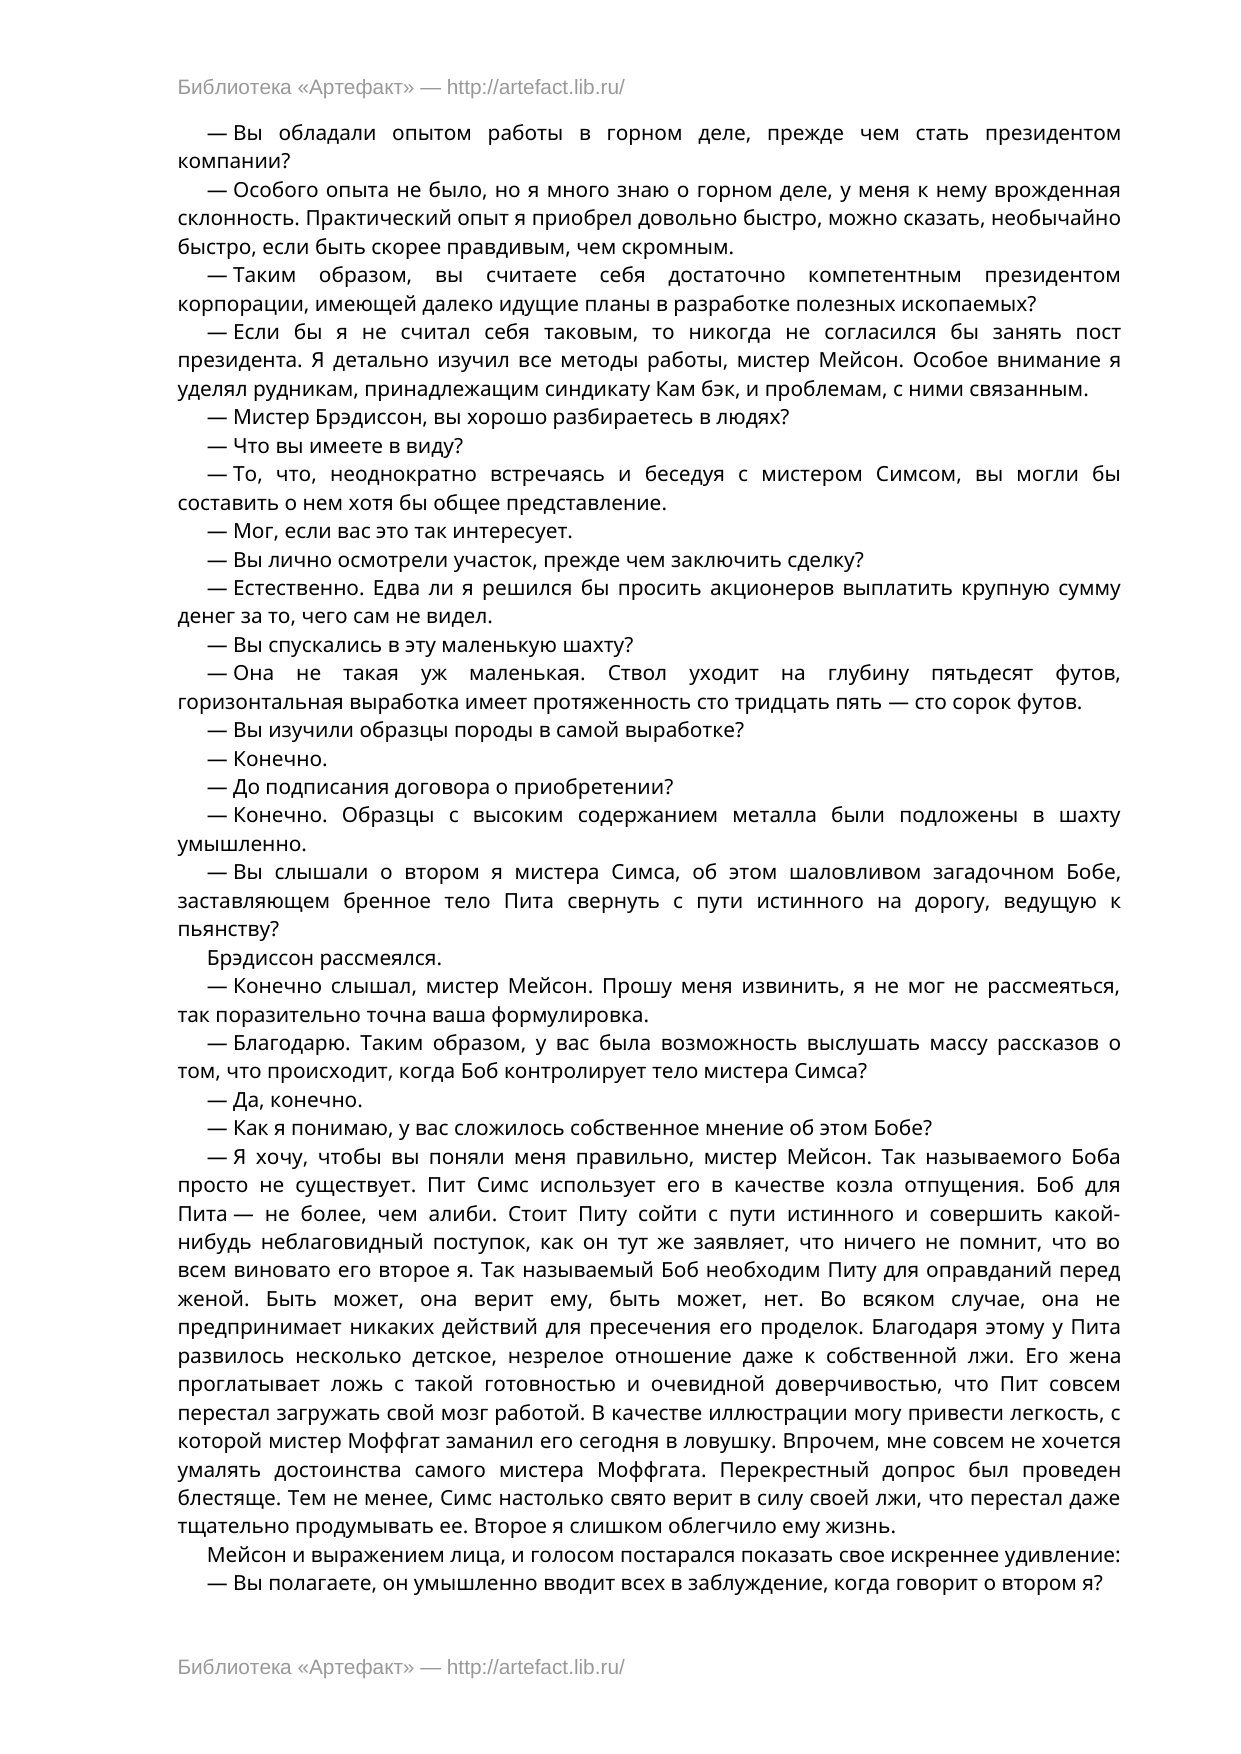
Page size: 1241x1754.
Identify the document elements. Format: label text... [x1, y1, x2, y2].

text — Что вы имеете в виду? [177, 431, 1122, 459]
text — Как я понимаю, у вас сложилось собственное мнение об этом Бобе? [177, 1113, 1122, 1142]
text Мейсон и выражением лица, и голосом постарался показать свое искреннее удивление: [177, 1540, 1122, 1568]
text — Мог, если вас это так интересует. [177, 516, 1122, 545]
text — Да, конечно. [177, 1085, 1122, 1113]
text — То, что, неоднократно встречаясь и беседуя с мистером Симсом, вы могли бы составить о нем хотя бы общее представление. [177, 459, 1122, 516]
text — Мистер Брэдиссон, вы хорошо разбираетесь в людях? [177, 402, 1122, 431]
text — Если бы я не считал себя таковым, то никогда не согласился бы занять пост президента. Я детально изучил все методы работы, мистер Мейсон. Особое внимание я уделял рудникам, принадлежащим синдикату Кам бэк, и проблемам, с ними связанным. [177, 317, 1122, 402]
text — Она не такая уж маленькая. Ствол уходит на глубину пятьдесят футов, горизонтальная выработка имеет протяженность сто тридцать пять — сто сорок футов. [177, 658, 1122, 715]
text — Я хочу, чтобы вы поняли меня правильно, мистер Мейсон. Так называемого Боба просто не существует. Пит Симс использует его в качестве козла отпущения. Боб для Пита — не более, чем алиби. Стоит Питу сойти с пути истинного и совершить какой-нибудь неблаговидный поступок, как он тут же заявляет, что ничего не помнит, что во всем виновато его второе я. Так называемый Боб необходим Питу для оправданий перед женой. Быть может, она верит ему, быть может, нет. Во всяком случае, она не предпринимает никаких действий для пресечения его проделок. Благодаря этому у Пита развилось несколько детское, незрелое отношение даже к собственной лжи. Его жена проглатывает ложь с такой готовностью и очевидной доверчивостью, что Пит совсем перестал загружать свой мозг работой. В качестве иллюстрации могу привести легкость, с которой мистер Моффгат заманил его сегодня в ловушку. Впрочем, мне совсем не хочется умалять достоинства самого мистера Моффгата. Перекрестный допрос был проведен блестяще. Тем не менее, Симс настолько свято верит в силу своей лжи, что перестал даже тщательно продумывать ее. Второе я слишком облегчило ему жизнь. [177, 1142, 1122, 1540]
text — Конечно. Образцы с высоким содержанием металла были подложены в шахту умышленно. [177, 801, 1122, 857]
text — Конечно слышал, мистер Мейсон. Прошу меня извинить, я не мог не рассмеяться, так поразительно точна ваша формулировка. [177, 971, 1122, 1028]
text — Вы полагаете, он умышленно вводит всех в заблуждение, когда говорит о втором я? [177, 1568, 1122, 1597]
text — Вы обладали опытом работы в горном деле, прежде чем стать президентом компании? [177, 118, 1122, 175]
text — До подписания договора о приобретении? [177, 772, 1122, 801]
text — Благодарю. Таким образом, у вас была возможность выслушать массу рассказов о том, что происходит, когда Боб контролирует тело мистера Симса? [177, 1028, 1122, 1085]
text — Особого опыта не было, но я много знаю о горном деле, у меня к нему врожденная склонность. Практический опыт я приобрел довольно быстро, можно сказать, необычайно быстро, если быть скорее правдивым, чем скромным. [177, 175, 1122, 260]
text — Вы слышали о втором я мистера Симса, об этом шаловливом загадочном Бобе, заставляющем бренное тело Пита свернуть с пути истинного на дорогу, ведущую к пьянству? [177, 857, 1122, 943]
text — Вы спускались в эту маленькую шахту? [177, 630, 1122, 658]
text — Естественно. Едва ли я решился бы просить акционеров выплатить крупную сумму денег за то, чего сам не видел. [177, 573, 1122, 630]
text — Конечно. [177, 744, 1122, 772]
text — Вы изучили образцы породы в самой выработке? [177, 715, 1122, 744]
text — Таким образом, вы считаете себя достаточно компетентным президентом корпорации, имеющей далеко идущие планы в разработке полезных ископаемых? [177, 260, 1122, 317]
text — Вы лично осмотрели участок, прежде чем заключить сделку? [177, 545, 1122, 573]
text Брэдиссон рассмеялся. [177, 943, 1122, 971]
